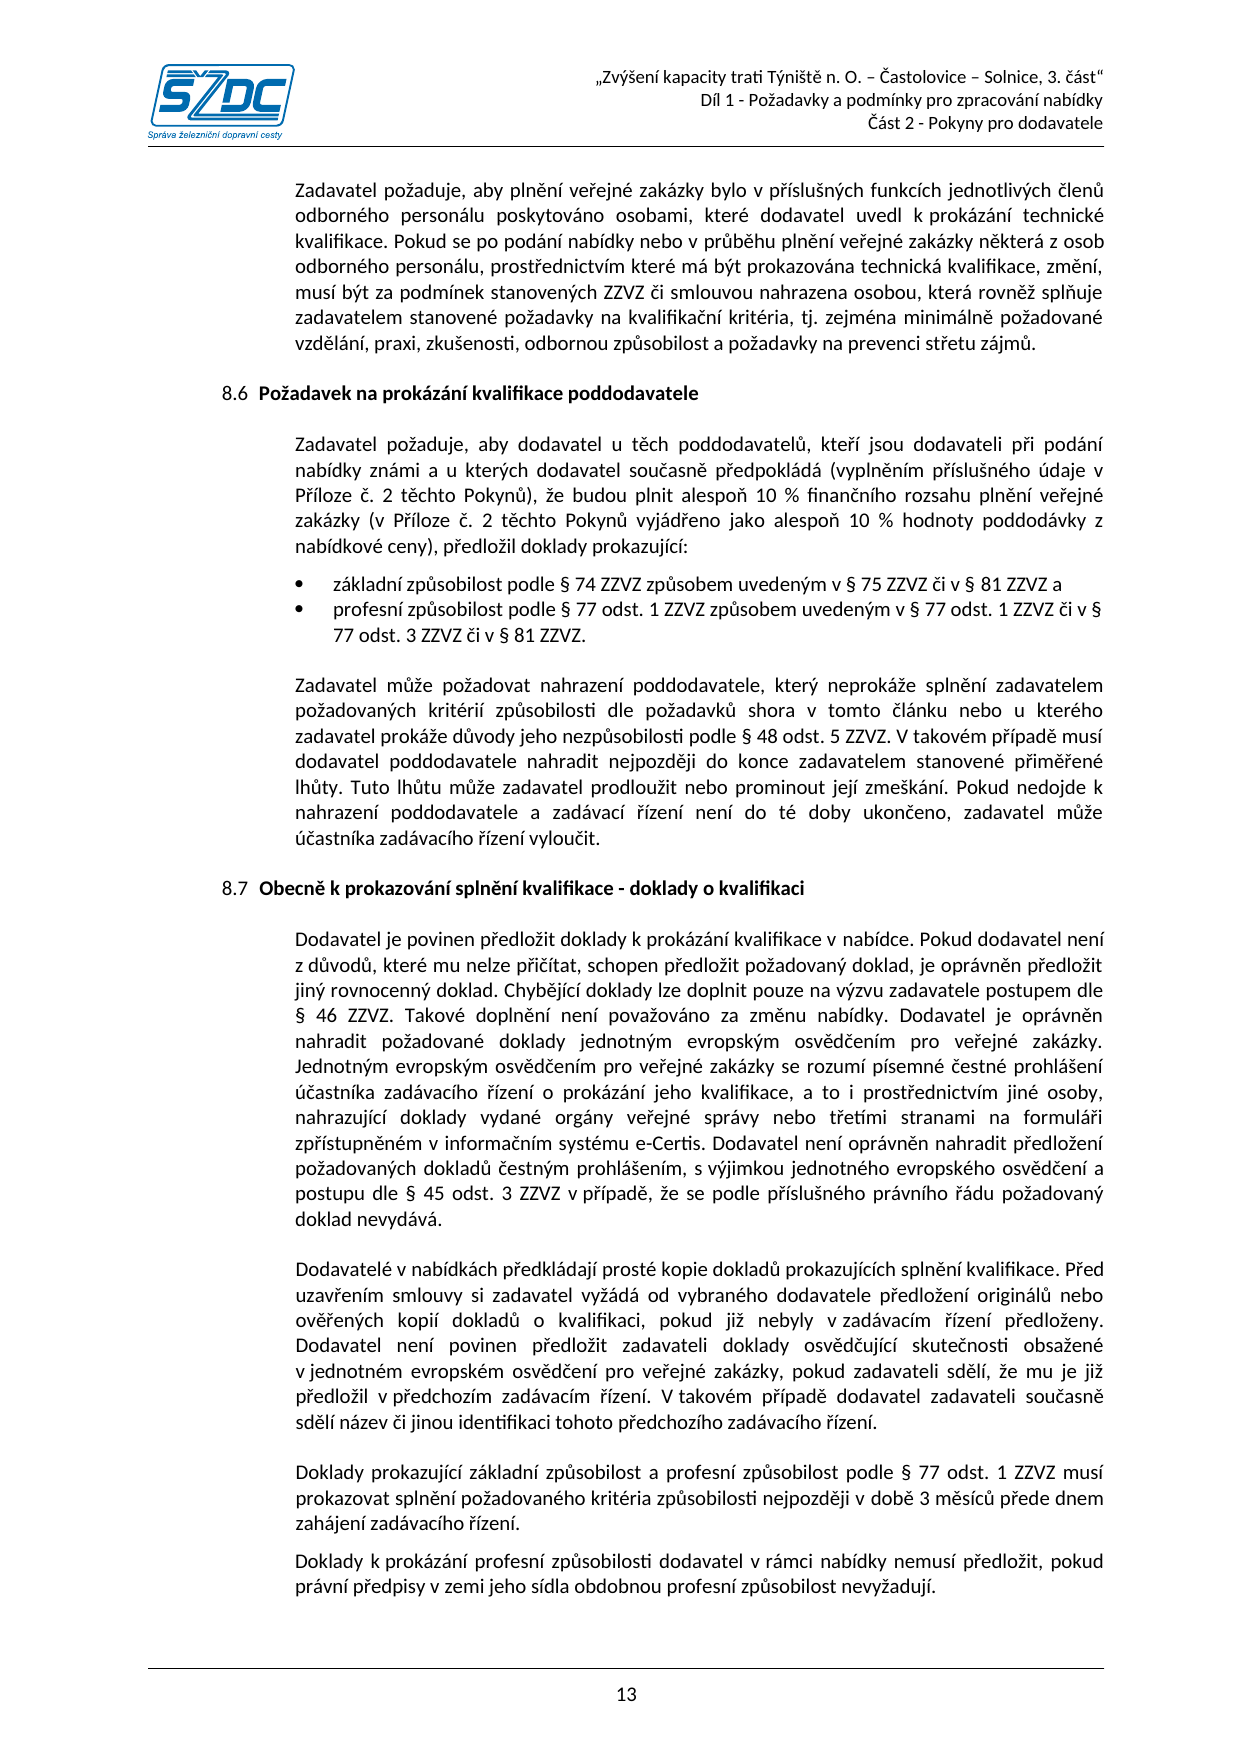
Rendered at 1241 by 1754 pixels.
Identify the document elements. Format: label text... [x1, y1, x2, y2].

text Zadavatel požaduje, aby plnění veřejné zakázky bylo v příslušných funkcích jednotlivých členů odborného personálu poskytováno osobami, které dodavatel uvedl k prokázání technické kvalifikace. Pokud se po podání nabídky nebo v průběhu plnění veřejné zakázky některá z osob odborného personálu, prostřednictvím které má být prokazována technická kvalifikace, změní, musí být za podmínek stanovených ZZVZ či smlouvou nahrazena osobou, která rovněž splňuje zadavatelem stanovené požadavky na kvalifikační kritéria, tj. zejména minimálně požadované vzdělání, praxi, zkušenosti, odbornou způsobilost a požadavky na prevenci střetu zájmů. [295, 177, 1104, 355]
text Dodavatelé v nabídkách předkládají prosté kopie dokladů prokazujících splnění kvalifikace. Před uzavřením smlouvy si zadavatel vyžádá od vybraného dodavatele předložení originálů nebo ověřených kopií dokladů o kvalifikaci, pokud již nebyly v zadávacím řízení předloženy. Dodavatel není povinen předložit zadavateli doklady osvědčující skutečnosti obsažené v jednotném evropském osvědčení pro veřejné zakázky, pokud zadavateli sdělí, že mu je již předložil v předchozím zadávacím řízení. V takovém případě dodavatel zadavateli současně sdělí název či jinou identifikaci tohoto předchozího zadávacího řízení. [295, 1256, 1104, 1434]
list Požadavek na prokázání kvalifikace poddodavatele [222, 381, 1104, 406]
list profesní způsobilost podle § 77 odst. 1 ZZVZ způsobem uvedeným v § 77 odst. 1 ZZVZ či v § 77 odst. 3 ZZVZ či v § 81 ZZVZ. [295, 596, 1104, 647]
text Dodavatel je povinen předložit doklady k prokázání kvalifikace v nabídce. Pokud dodavatel není z důvodů, které mu nelze přičítat, schopen předložit požadovaný doklad, je oprávněn předložit jiný rovnocenný doklad. Chybějící doklady lze doplnit pouze na výzvu zadavatele postupem dle § 46 ZZVZ. Takové doplnění není považováno za změnu nabídky. Dodavatel je oprávněn nahradit požadované doklady jednotným evropským osvědčením pro veřejné zakázky. Jednotným evropským osvědčením pro veřejné zakázky se rozumí písemné čestné prohlášení účastníka zadávacího řízení o prokázání jeho kvalifikace, a to i prostřednictvím jiné osoby, nahrazující doklady vydané orgány veřejné správy nebo třetími stranami na formuláři zpřístupněném v informačním systému e-Certis. Dodavatel není oprávněn nahradit předložení požadovaných dokladů čestným prohlášením, s výjimkou jednotného evropského osvědčení a postupu dle § 45 odst. 3 ZZVZ v případě, že se podle příslušného právního řádu požadovaný doklad nevydává. [295, 926, 1104, 1231]
text Doklady k prokázání profesní způsobilosti dodavatel v rámci nabídky nemusí předložit, pokud právní předpisy v zemi jeho sídla obdobnou profesní způsobilost nevyžadují. [295, 1548, 1104, 1599]
list základní způsobilost podle § 74 ZZVZ způsobem uvedeným v § 75 ZZVZ či v § 81 ZZVZ a [295, 571, 1104, 596]
list Obecně k prokazování splnění kvalifikace - doklady o kvalifikaci [222, 876, 1104, 901]
text Doklady prokazující základní způsobilost a profesní způsobilost podle § 77 odst. 1 ZZVZ musí prokazovat splnění požadovaného kritéria způsobilosti nejpozději v době 3 měsíců přede dnem zahájení zadávacího řízení. [295, 1459, 1104, 1536]
text Zadavatel může požadovat nahrazení poddodavatele, který neprokáže splnění zadavatelem požadovaných kritérií způsobilosti dle požadavků shora v tomto článku nebo u kterého zadavatel prokáže důvody jeho nezpůsobilosti podle § 48 odst. 5 ZZVZ. V takovém případě musí dodavatel poddodavatele nahradit nejpozději do konce zadavatelem stanovené přiměřené lhůty. Tuto lhůtu může zadavatel prodloužit nebo prominout její zmeškání. Pokud nedojde k nahrazení poddodavatele a zadávací řízení není do té doby ukončeno, zadavatel může účastníka zadávacího řízení vyloučit. [295, 672, 1104, 850]
text Zadavatel požaduje, aby dodavatel u těch poddodavatelů, kteří jsou dodavateli při podání nabídky známi a u kterých dodavatel současně předpokládá (vyplněním příslušného údaje v Příloze č. 2 těchto Pokynů), že budou plnit alespoň 10 % finančního rozsahu plnění veřejné zakázky (v Příloze č. 2 těchto Pokynů vyjádřeno jako alespoň 10 % hodnoty poddodávky z nabídkové ceny), předložil doklady prokazující: [295, 431, 1104, 558]
